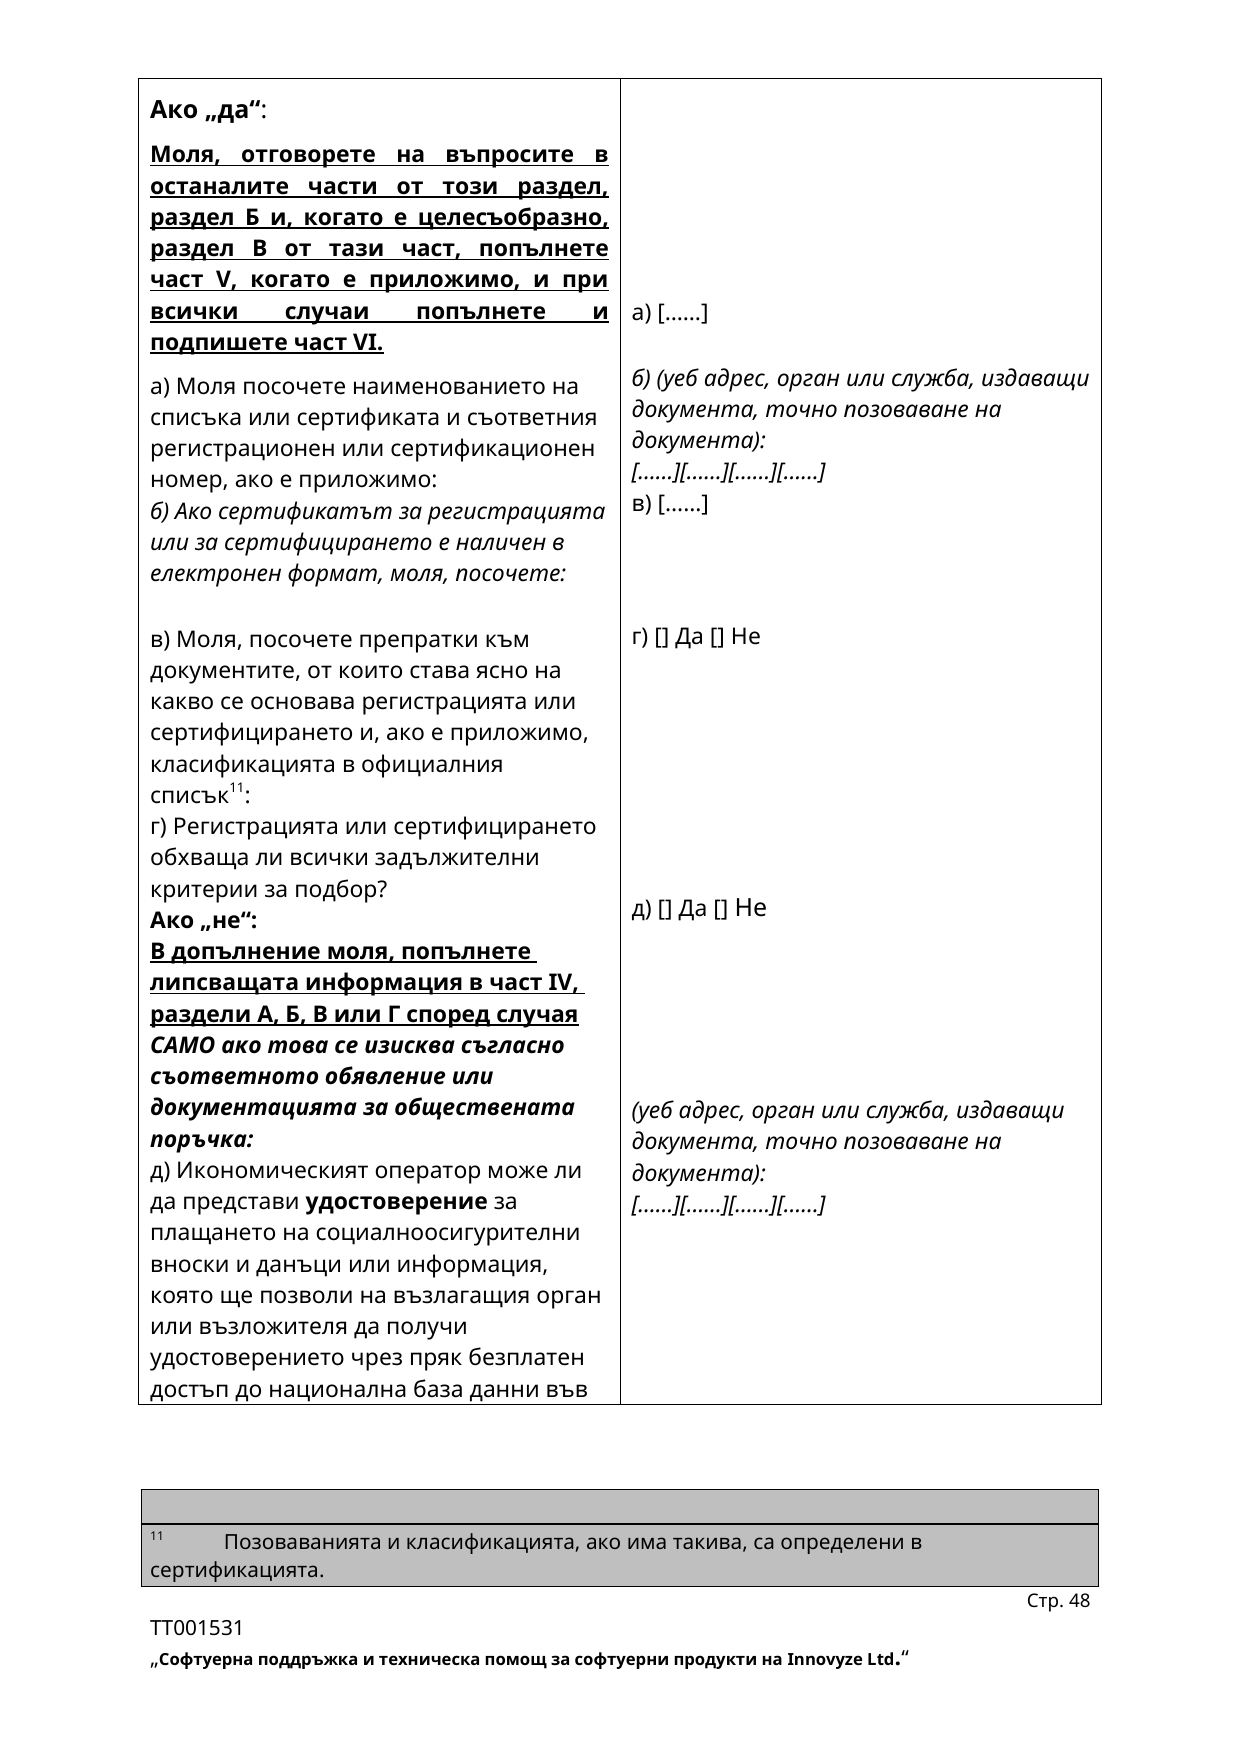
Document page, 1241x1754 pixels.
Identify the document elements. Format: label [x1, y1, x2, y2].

table_cell [139, 79, 620, 1404]
table_cell [621, 79, 1101, 1404]
